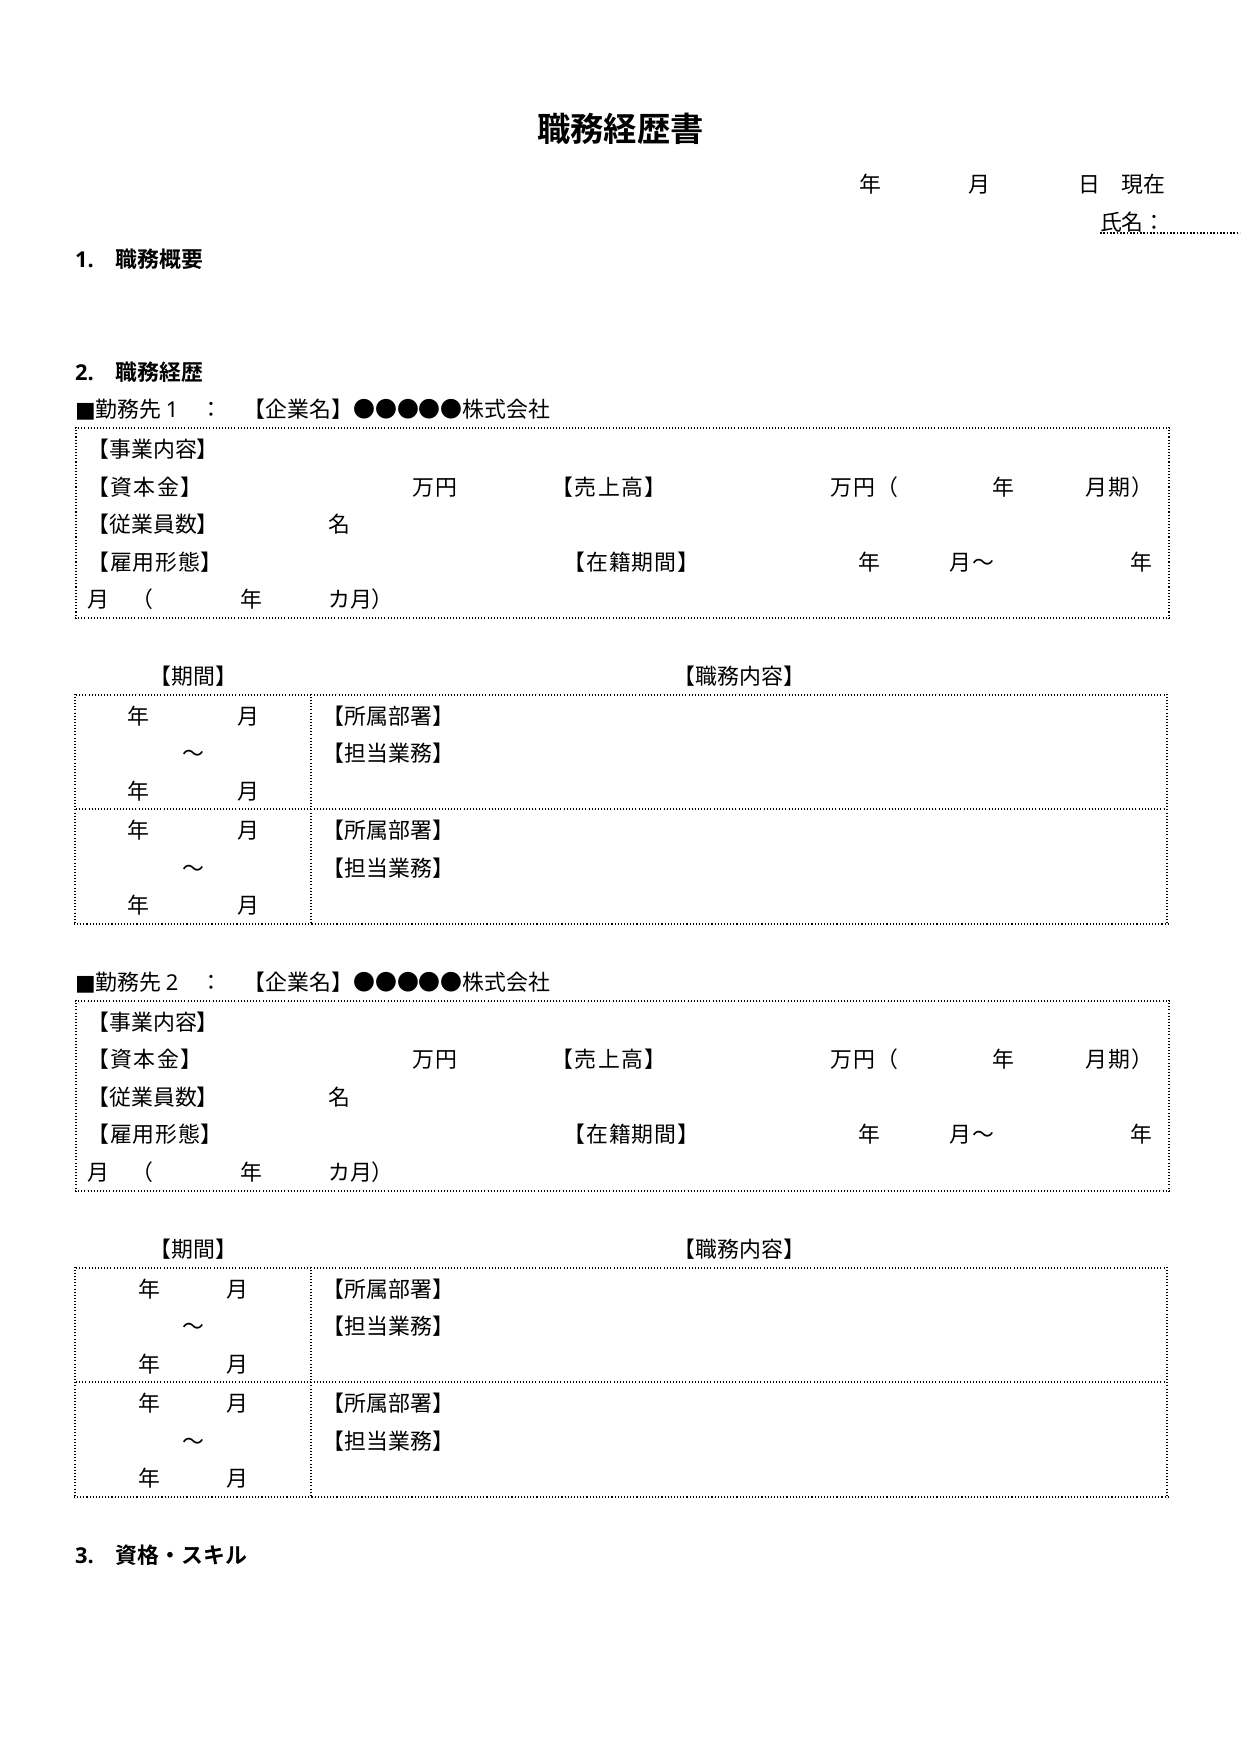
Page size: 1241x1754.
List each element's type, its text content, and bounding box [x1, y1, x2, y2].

table_header 【期間】 [75, 1229, 311, 1267]
table_header 【期間】 [75, 656, 311, 694]
table_header 【事業内容】 【資本金】 万円 【売上高】 万円（ 年 月期） 【従業員数】 名 【雇用形態】 【在籍期間】 年 月～ 年 月 （ 年 カ月） [76, 427, 1169, 617]
table_header 【職務内容】 [311, 656, 1167, 694]
table_cell 【所属部署】 【担当業務】 [311, 808, 1167, 923]
table_header 【事業内容】 【資本金】 万円 【売上高】 万円（ 年 月期） 【従業員数】 名 【雇用形態】 【在籍期間】 年 月～ 年 月 （ 年 カ月） [76, 1000, 1169, 1189]
text 職務経歴書 [75, 89, 1165, 164]
text ■勤務先2 ： 【企業名】●●●●●株式会社 [75, 962, 1165, 1000]
table_cell 【所属部署】 【担当業務】 [311, 1381, 1167, 1496]
table_header 【職務内容】 [311, 1229, 1167, 1267]
table_cell 年 月 ～ 年 月 [75, 1381, 311, 1496]
text 氏名： [75, 202, 1165, 239]
table_cell 年 月 ～ 年 月 [75, 1267, 311, 1381]
text ■勤務先1 ： 【企業名】●●●●●株式会社 [75, 389, 1165, 427]
text 年 月 日 現在 [75, 164, 1165, 202]
text 2. 職務経歴 [75, 352, 1165, 389]
table_cell 年 月 ～ 年 月 [75, 694, 311, 808]
table_cell 【所属部署】 【担当業務】 [311, 1267, 1167, 1381]
text 1. 職務概要 [75, 239, 1165, 277]
text 3. 資格・スキル [75, 1535, 1165, 1573]
table_cell 年 月 ～ 年 月 [75, 808, 311, 923]
table_cell 【所属部署】 【担当業務】 [311, 694, 1167, 808]
